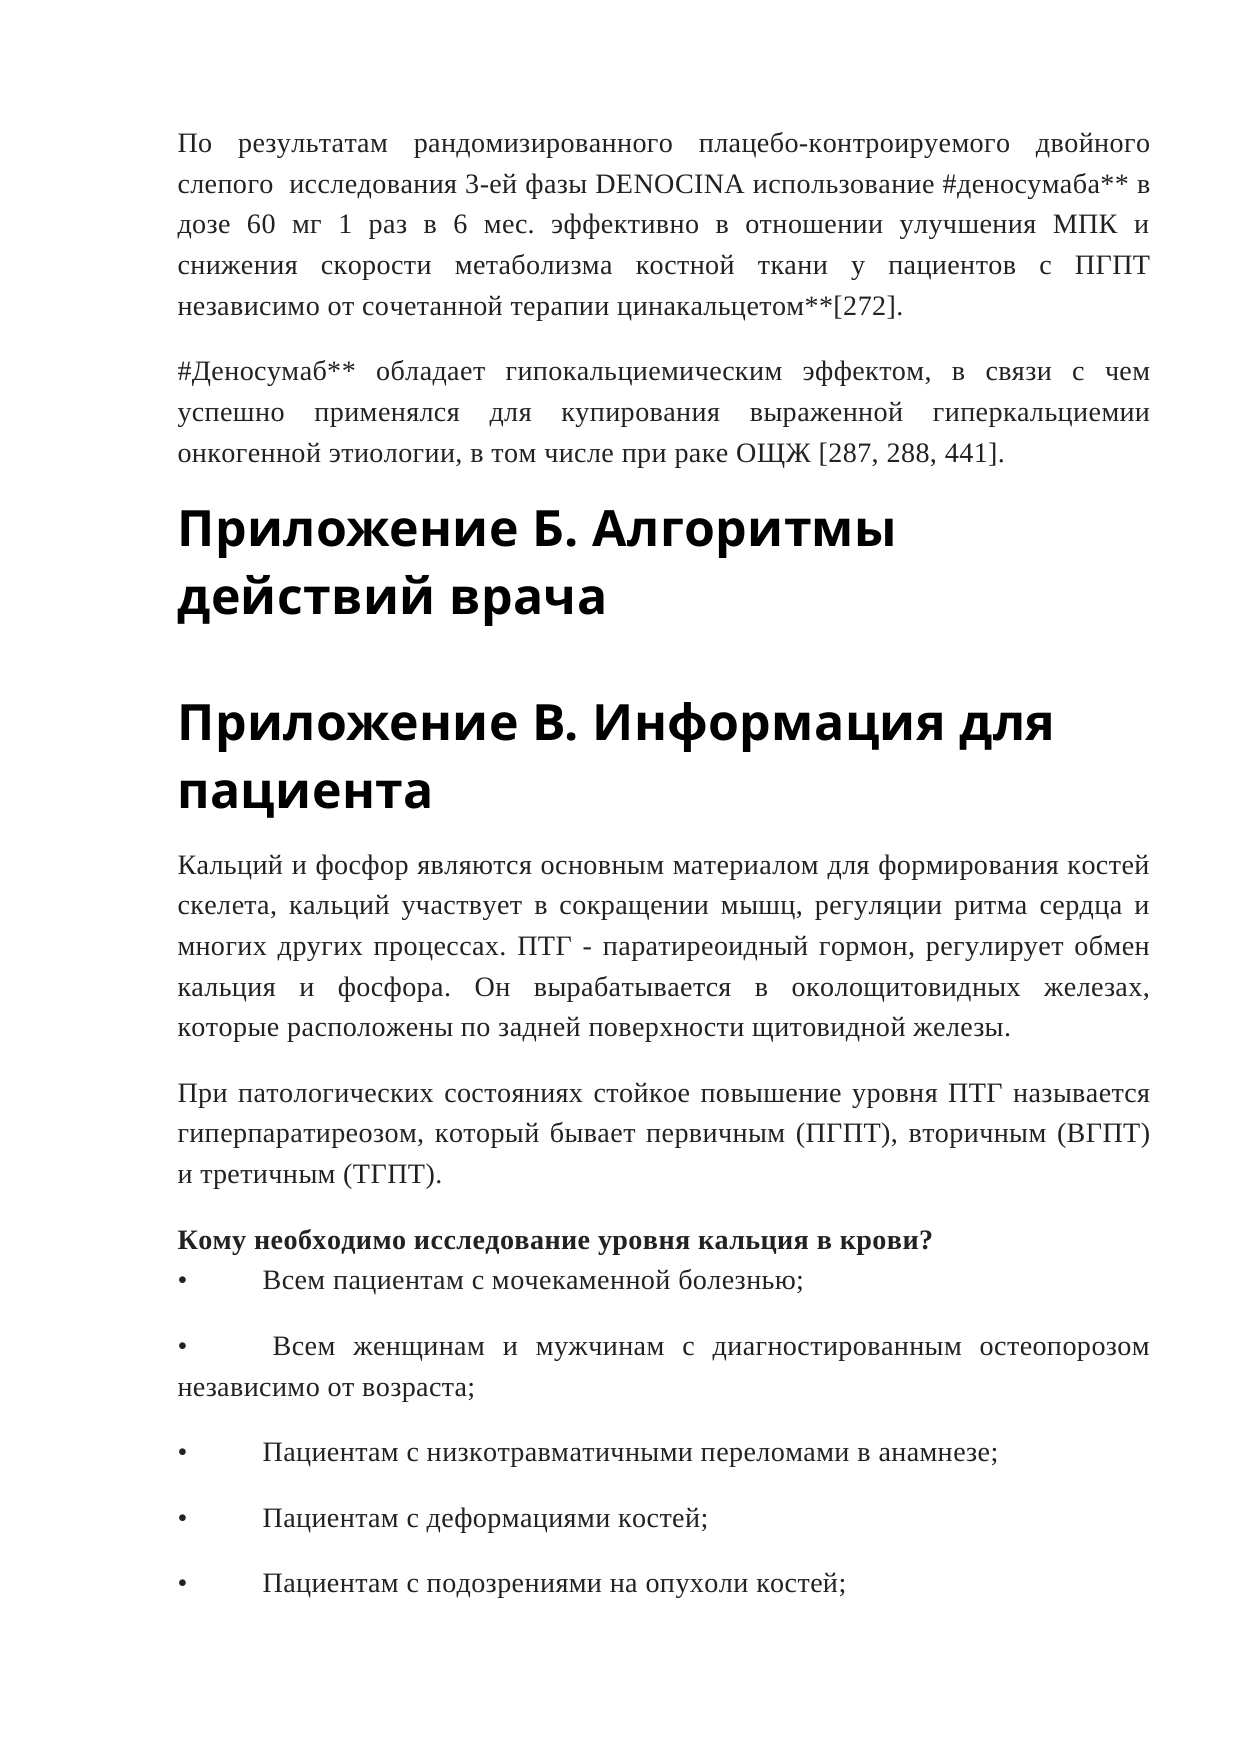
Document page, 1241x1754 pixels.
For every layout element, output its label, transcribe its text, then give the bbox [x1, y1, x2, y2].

text • Пациентам с деформациями костей; [177, 1493, 1152, 1533]
text Кому необходимо исследование уровня кальция в крови? [177, 1214, 1152, 1255]
text • Пациентам с низкотравматичными переломами в анамнезе; [177, 1427, 1152, 1468]
text • Всем пациентам с мочекаменной болезнью; [177, 1255, 1152, 1296]
text Приложение Б. Алгоритмы действий врача [177, 493, 1152, 629]
text По результатам рандомизированного плацебо-контроируемого двойного слепого исследования 3-ей фазы DENOCINA использование #деносумаба** в дозе 60 мг 1 раз в 6 мес. эффективно в отношении улучшения МПК и снижения скорости метаболизма костной ткани у пациентов с ПГПТ независимо от сочетанной терапии цинакальцетом**[272]. [177, 118, 1152, 321]
text Кальций и фосфор являются основным материалом для формирования костей скелета, кальций участвует в сокращении мышц, регуляции ритма сердца и многих других процессах. ПТГ - паратиреоидный гормон, регулирует обмен кальция и фосфора. Он вырабатывается в околощитовидных железах, которые расположены по задней поверхности щитовидной железы. [177, 839, 1152, 1043]
text Приложение В. Информация для пациента [177, 687, 1152, 823]
text #Деносумаб** обладает гипокальциемическим эффектом, в связи с чем успешно применялся для купирования выраженной гиперкальциемии онкогенной этиологии, в том числе при раке ОЩЖ [287, 288, 441]. [177, 346, 1152, 468]
text • Пациентам с подозрениями на опухоли костей; [177, 1558, 1152, 1599]
text • Всем женщинам и мужчинам с диагностированным остеопорозом независимо от возраста; [177, 1321, 1152, 1402]
text При патологических состояниях стойкое повышение уровня ПТГ называется гиперпаратиреозом, который бывает первичным (ПГПТ), вторичным (ВГПТ) и третичным (ТГПТ). [177, 1068, 1152, 1189]
